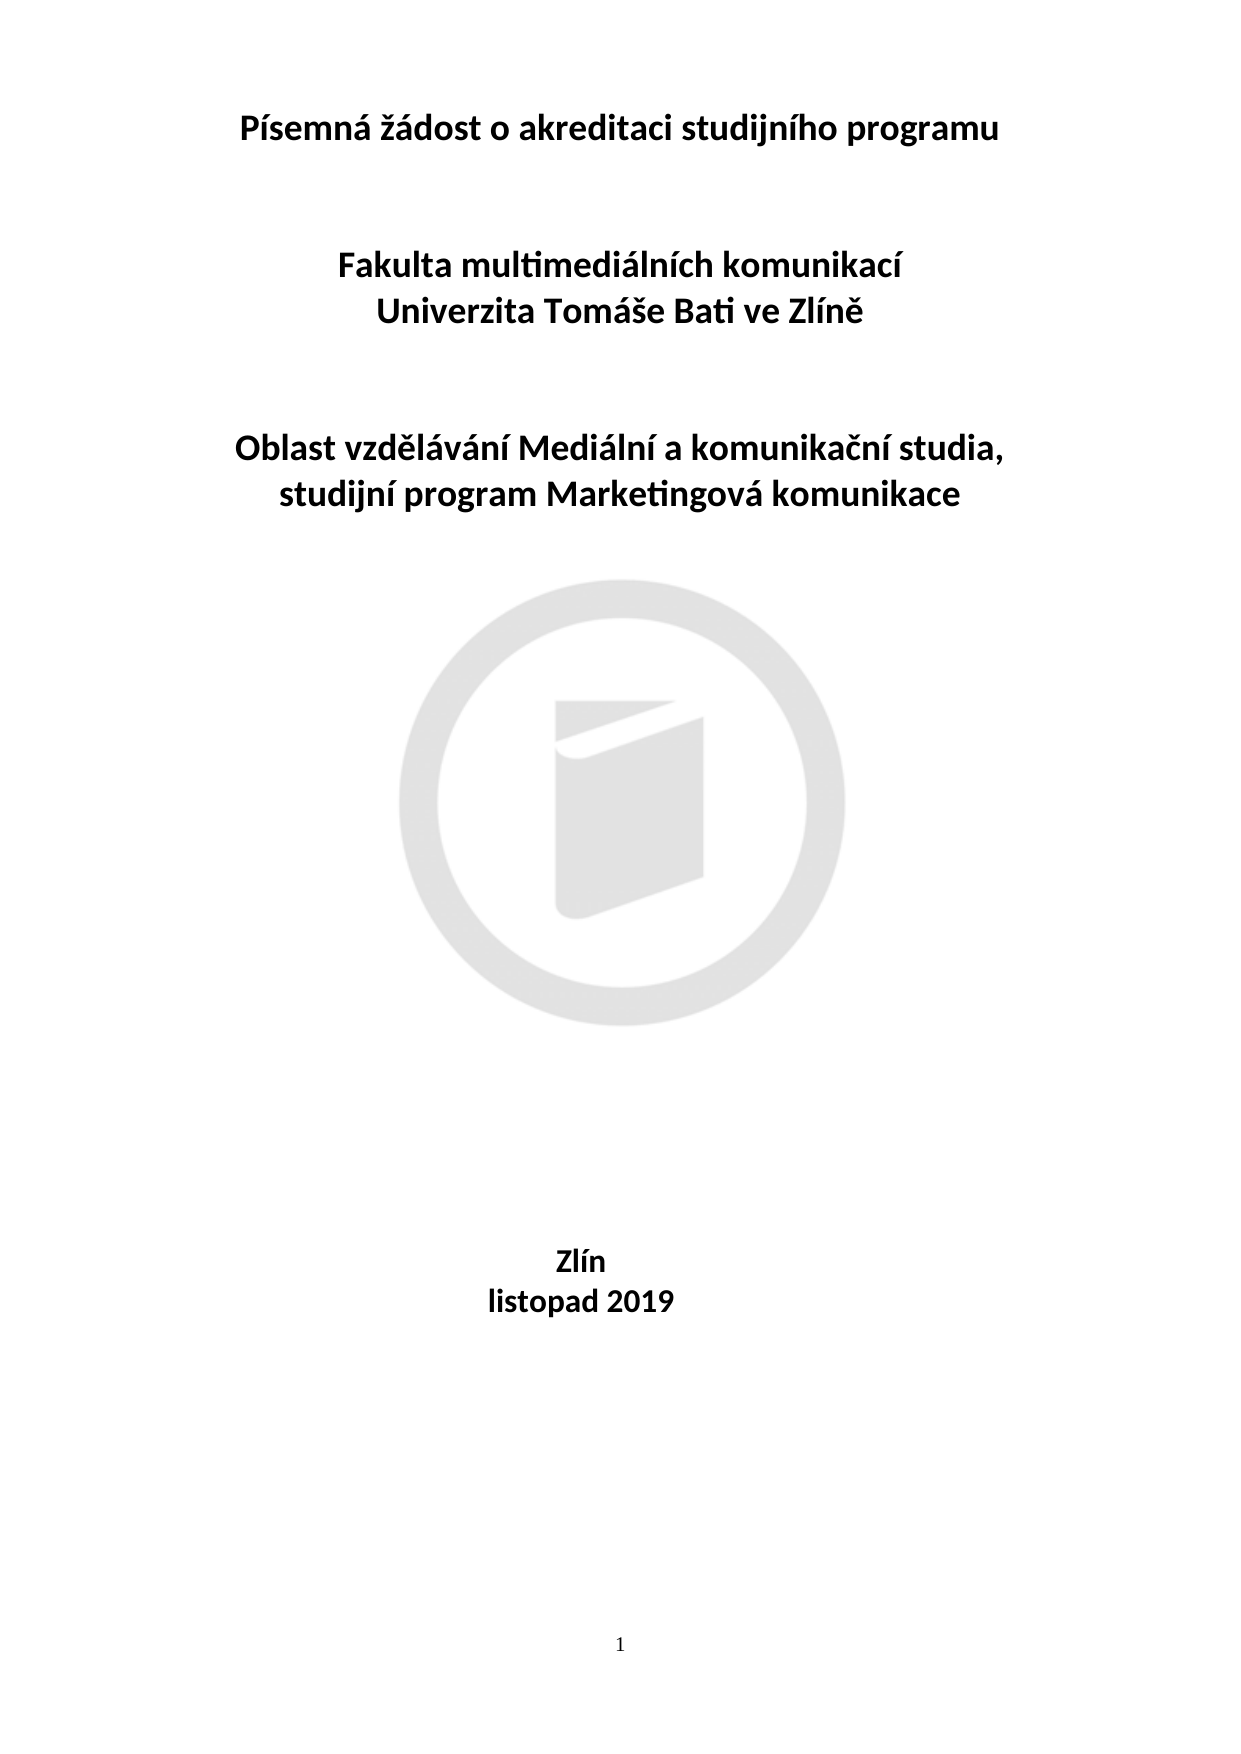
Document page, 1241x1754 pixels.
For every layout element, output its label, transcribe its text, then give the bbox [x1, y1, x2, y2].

text Univerzita Tomáše Bati ve Zlíně [106, 287, 1134, 333]
text studijní program Marketingová komunikace [106, 470, 1134, 516]
text Písemná žádost o akreditaci studijního programu [106, 103, 1134, 149]
text Oblast vzdělávání Mediální a komunikační studia, [106, 424, 1134, 470]
picture [384, 570, 857, 1038]
text Fakulta multimediálních komunikací [106, 241, 1134, 287]
